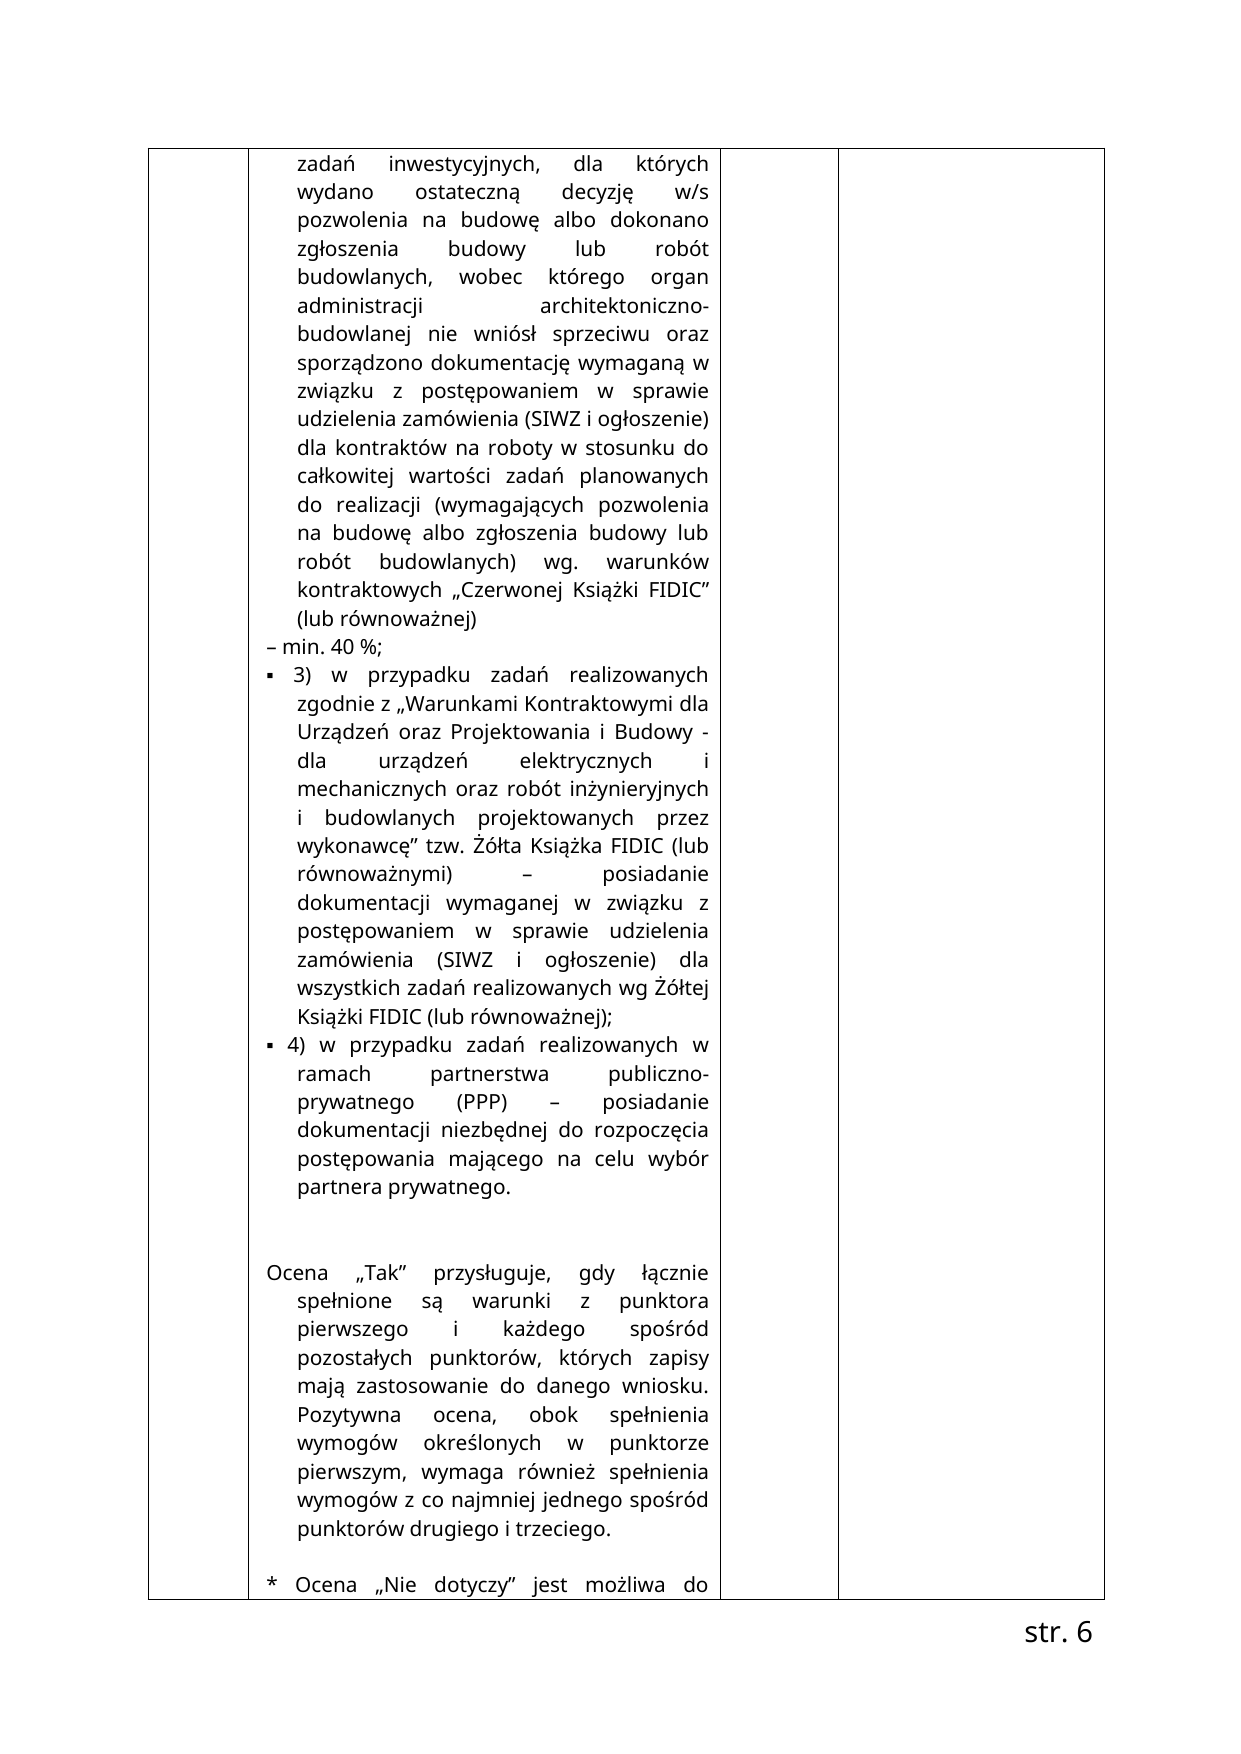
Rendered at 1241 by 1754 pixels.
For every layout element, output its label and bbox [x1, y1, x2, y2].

table_cell [839, 149, 1104, 1599]
